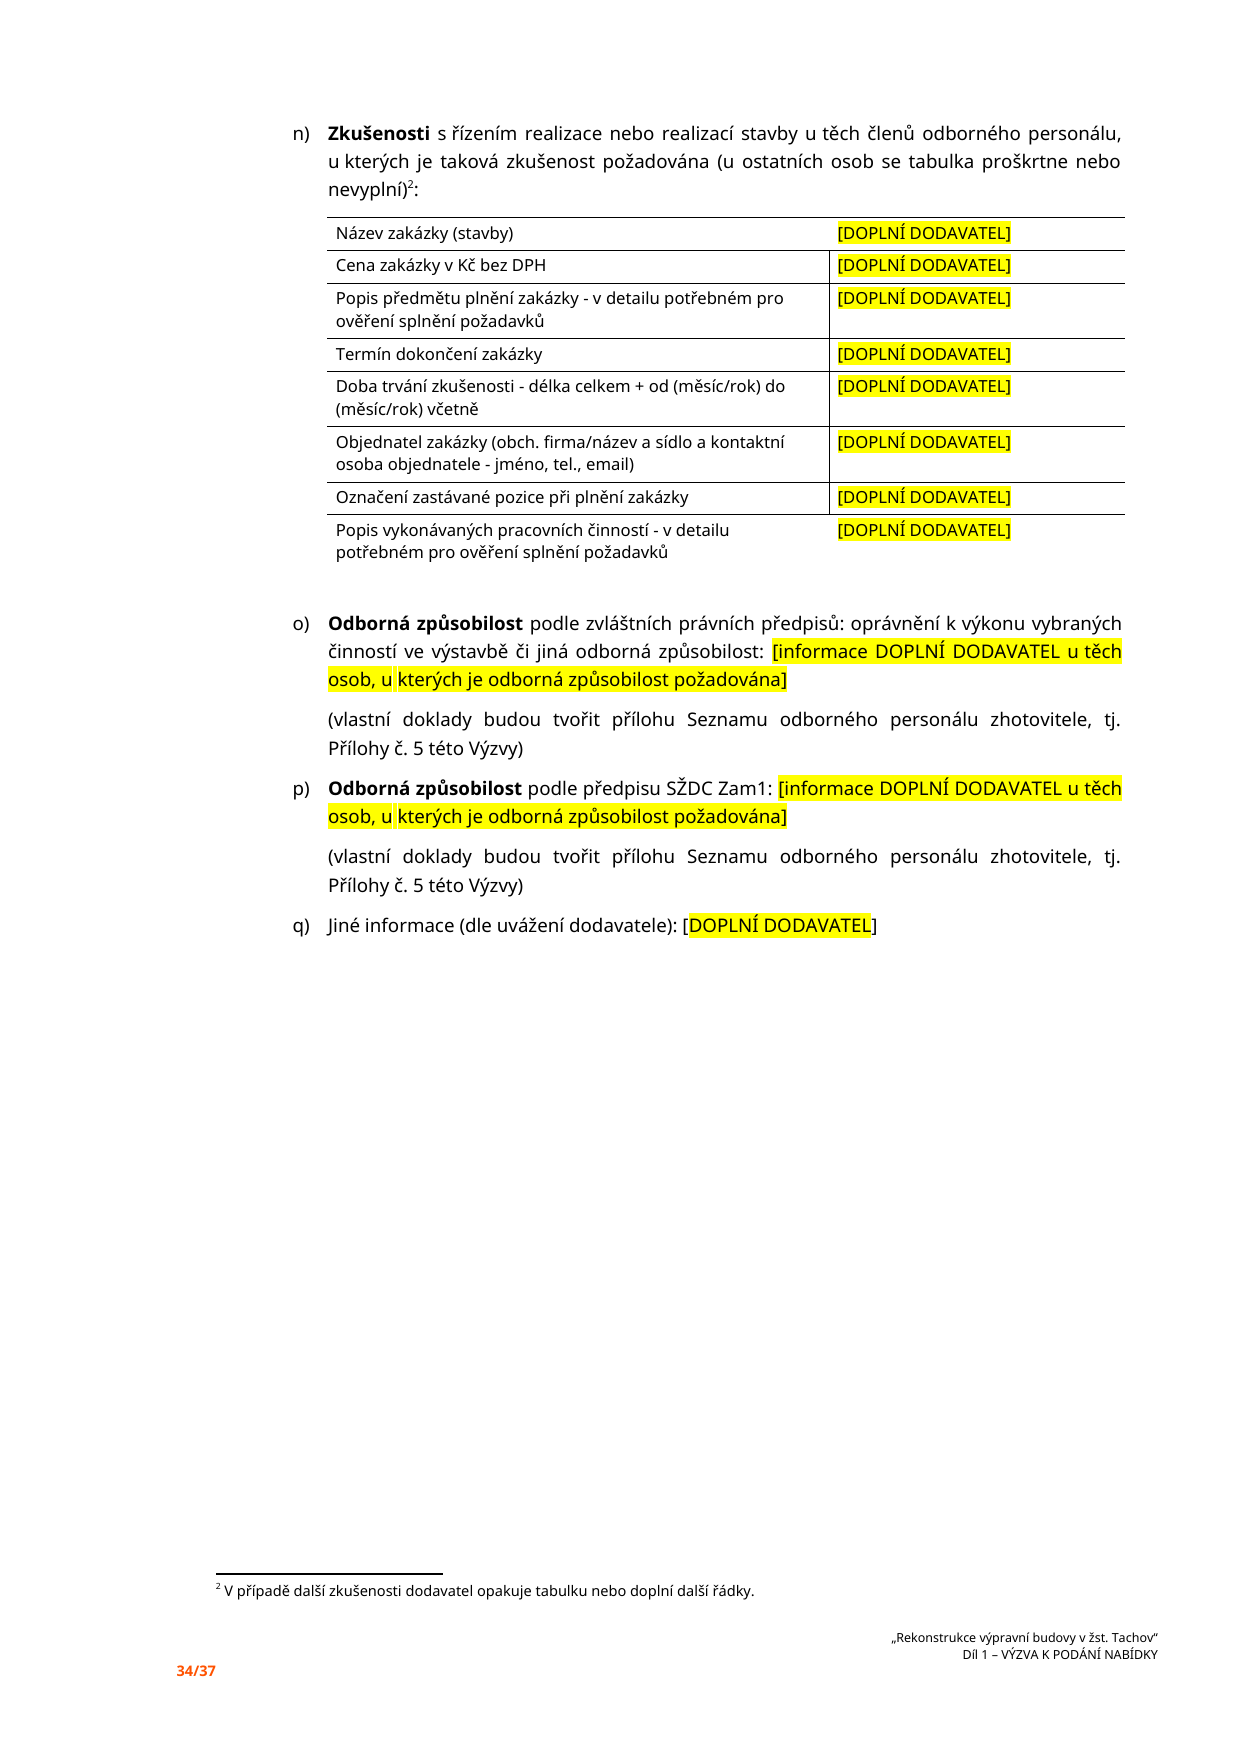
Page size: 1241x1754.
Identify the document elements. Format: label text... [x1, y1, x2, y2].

text (vlastní doklady budou tvořit přílohu Seznamu odborného personálu zhotovitele, tj. Přílohy č. 5 této Výzvy) [328, 707, 1122, 760]
table_cell Popis předmětu plnění zakázky - v detailu potřebném pro ověření splnění požadavků [327, 284, 829, 338]
table_cell [DOPLNÍ DODAVATEL] [830, 284, 1124, 338]
text Odborná způsobilost podle předpisu SŽDC Zam1: [informace DOPLNÍ DODAVATEL u těch osob, u kterých je odborná způsobilost požadována] [292, 775, 1122, 829]
table_cell Popis vykonávaných pracovních činností - v detailu potřebném pro ověření splnění požadavků [327, 515, 829, 570]
text Jiné informace (dle uvážení dodavatele): [DOPLNÍ DODAVATEL] [292, 912, 1122, 938]
table_cell [DOPLNÍ DODAVATEL] [830, 483, 1124, 514]
table_cell Doba trvání zkušenosti - délka celkem + od (měsíc/rok) do (měsíc/rok) včetně [327, 372, 829, 426]
list (vlastní doklady budou tvořit přílohu Seznamu odborného personálu zhotovitele, tj. Přílohy č. 5 této Výzvy) [328, 844, 1122, 897]
table_cell Označení zastávané pozice při plnění zakázky [327, 483, 829, 514]
table_cell [DOPLNÍ DODAVATEL] [829, 515, 1124, 570]
text Odborná způsobilost podle zvláštních právních předpisů: oprávnění k výkonu vybraných činností ve výstavbě či jiná odborná způsobilost: [informace DOPLNÍ DODAVATEL u těch osob, u kterých je odborná způsobilost požadována] [292, 610, 1122, 692]
table_cell [DOPLNÍ DODAVATEL] [830, 427, 1124, 482]
table_cell [DOPLNÍ DODAVATEL] [830, 372, 1124, 426]
table_cell Termín dokončení zakázky [327, 339, 829, 371]
table_header [DOPLNÍ DODAVATEL] [829, 218, 1124, 250]
table_cell Cena zakázky v Kč bez DPH [327, 251, 829, 283]
table_cell [DOPLNÍ DODAVATEL] [830, 339, 1124, 371]
table_header Název zakázky (stavby) [327, 218, 829, 250]
text Zkušenosti s řízením realizace nebo realizací stavby u těch členů odborného personálu, u kterých je taková zkušenost požadována (u ostatních osob se tabulka proškrtne nebo nevyplní): [292, 121, 1122, 202]
table_cell Objednatel zakázky (obch. firma/název a sídlo a kontaktní osoba objednatele - jméno, tel., email) [327, 427, 829, 482]
table_cell [DOPLNÍ DODAVATEL] [830, 251, 1124, 283]
